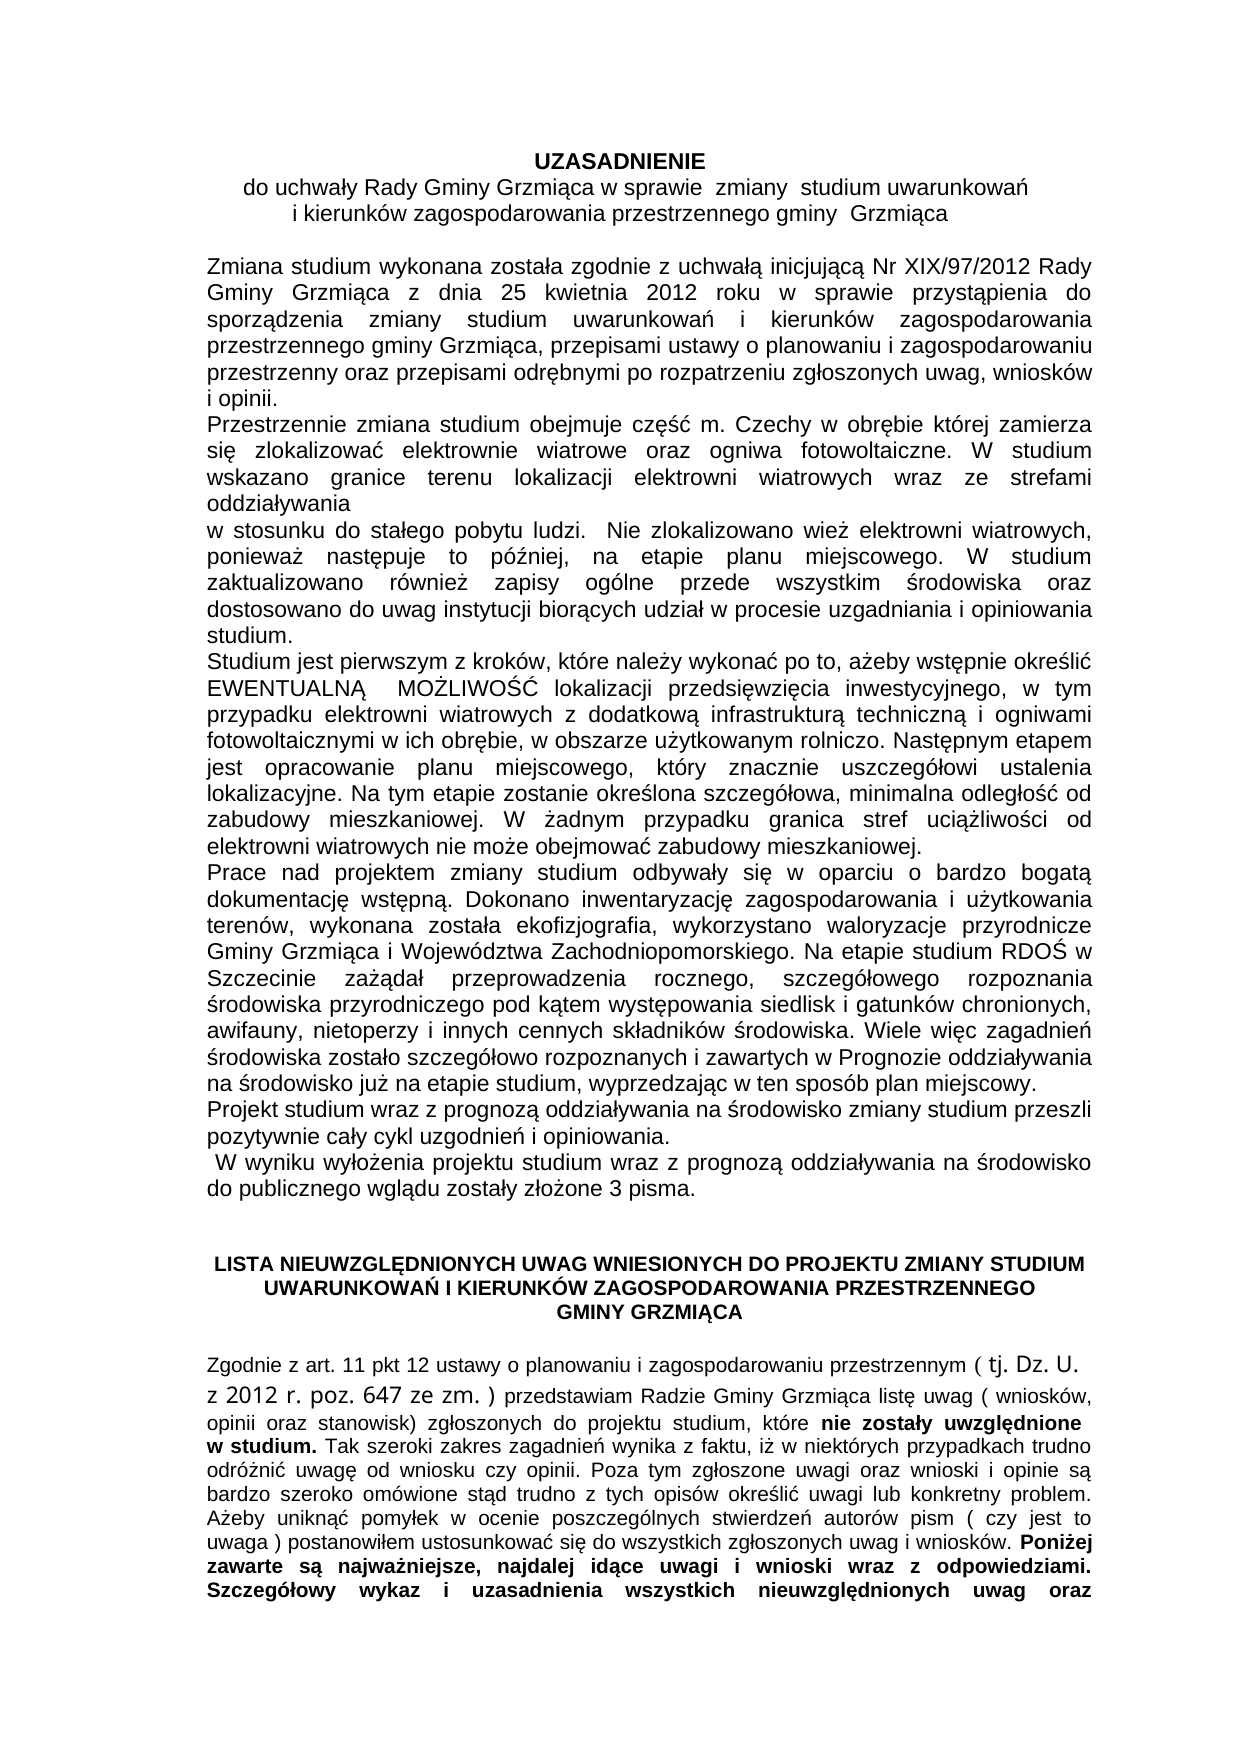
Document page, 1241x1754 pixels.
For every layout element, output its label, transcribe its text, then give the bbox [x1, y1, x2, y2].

text UZASADNIENIE [148, 148, 1093, 174]
text GMINY GRZMIĄCA [207, 1300, 1093, 1324]
text LISTA NIEUWZGLĘDNIONYCH UWAG WNIESIONYCH DO PROJEKTU ZMIANY STUDIUM UWARUNKOWAŃ I KIERUNKÓW ZAGOSPODAROWANIA PRZESTRZENNEGO [207, 1252, 1093, 1300]
text Studium jest pierwszym z kroków, które należy wykonać po to, ażeby wstępnie określić EWENTUALNĄ MOŻLIWOŚĆ lokalizacji przedsięwzięcia inwestycyjnego, w tym przypadku elektrowni wiatrowych z dodatkową infrastrukturą techniczną i ogniwami fotowoltaicznymi w ich obrębie, w obszarze użytkowanym rolniczo. Następnym etapem jest opracowanie planu miejscowego, który znacznie uszczegółowi ustalenia lokalizacyjne. Na tym etapie zostanie określona szczegółowa, minimalna odległość od zabudowy mieszkaniowej. W żadnym przypadku granica stref uciążliwości od elektrowni wiatrowych nie może obejmować zabudowy mieszkaniowej. [207, 648, 1093, 859]
text Zmiana studium wykonana została zgodnie z uchwałą inicjującą Nr XIX/97/2012 Rady Gminy Grzmiąca z dnia 25 kwietnia 2012 roku w sprawie przystąpienia do sporządzenia zmiany studium uwarunkowań i kierunków zagospodarowania przestrzennego gminy Grzmiąca, przepisami ustawy o planowaniu i zagospodarowaniu przestrzenny oraz przepisami odrębnymi po rozpatrzeniu zgłoszonych uwag, wniosków i opinii. [207, 253, 1093, 411]
text do uchwały Rady Gminy Grzmiąca w sprawie zmiany studium uwarunkowań i kierunków zagospodarowania przestrzennego gminy Grzmiąca [148, 174, 1093, 227]
text Przestrzennie zmiana studium obejmuje część m. Czechy w obrębie której zamierza się zlokalizować elektrownie wiatrowe oraz ogniwa fotowoltaiczne. W studium wskazano granice terenu lokalizacji elektrowni wiatrowych wraz ze strefami oddziaływania w stosunku do stałego pobytu ludzi. Nie zlokalizowano wież elektrowni wiatrowych, ponieważ następuje to później, na etapie planu miejscowego. W studium zaktualizowano również zapisy ogólne przede wszystkim środowiska oraz dostosowano do uwag instytucji biorących udział w procesie uzgadniania i opiniowania studium. [207, 411, 1093, 648]
text Projekt studium wraz z prognozą oddziaływania na środowisko zmiany studium przeszli pozytywnie cały cykl uzgodnień i opiniowania. [207, 1096, 1093, 1149]
text Prace nad projektem zmiany studium odbywały się w oparciu o bardzo bogatą dokumentację wstępną. Dokonano inwentaryzację zagospodarowania i użytkowania terenów, wykonana została ekofizjografia, wykorzystano waloryzacje przyrodnicze Gminy Grzmiąca i Województwa Zachodniopomorskiego. Na etapie studium RDOŚ w Szczecinie zażądał przeprowadzenia rocznego, szczegółowego rozpoznania środowiska przyrodniczego pod kątem występowania siedlisk i gatunków chronionych, awifauny, nietoperzy i innych cennych składników środowiska. Wiele więc zagadnień środowiska zostało szczegółowo rozpoznanych i zawartych w Prognozie oddziaływania na środowisko już na etapie studium, wyprzedzając w ten sposób plan miejscowy. [207, 859, 1093, 1096]
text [207, 1348, 1093, 1602]
text W wyniku wyłożenia projektu studium wraz z prognozą oddziaływania na środowisko do publicznego wglądu zostały złożone 3 pisma. [207, 1149, 1093, 1202]
